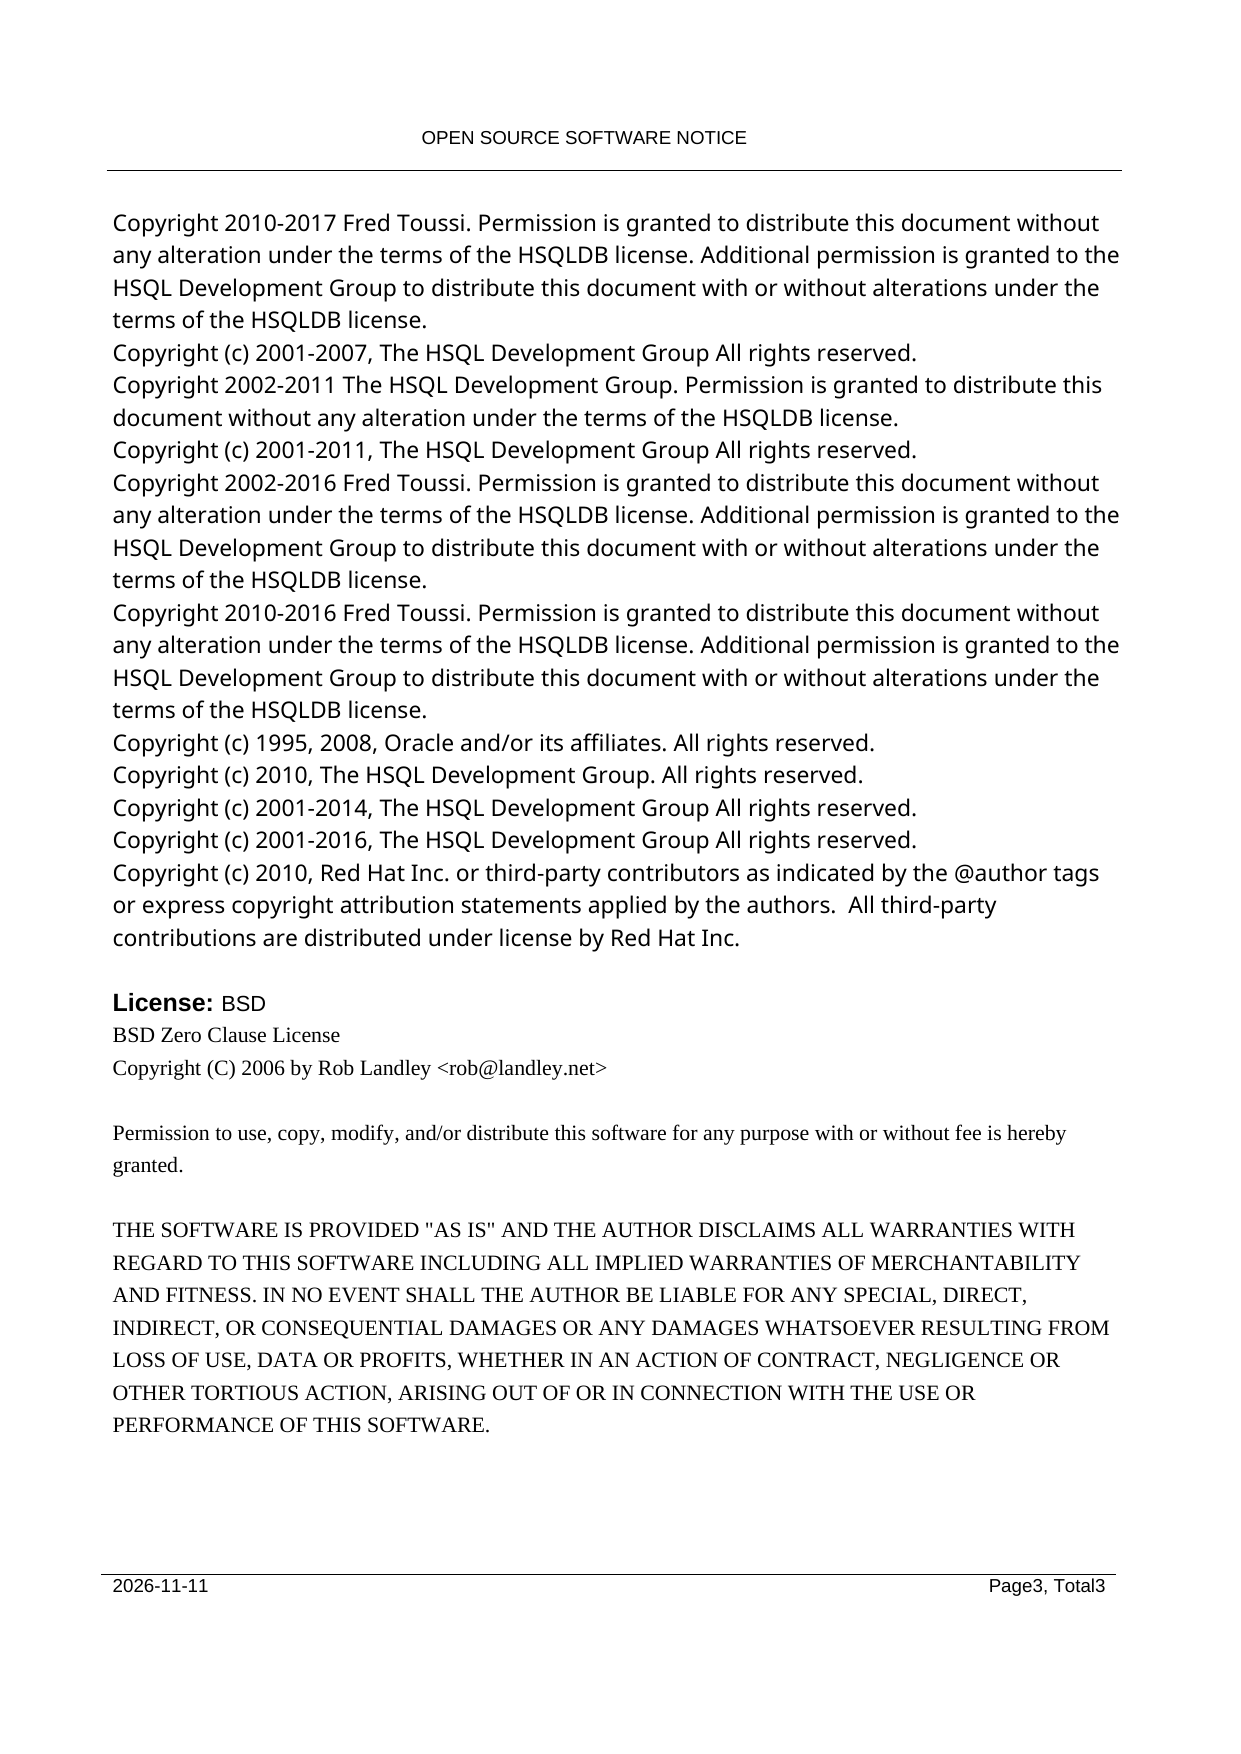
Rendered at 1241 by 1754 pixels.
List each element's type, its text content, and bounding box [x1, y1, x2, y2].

text BSD Zero Clause License Copyright (C) 2006 by Rob Landley <rob@landley.net> Permission to use, copy, modify, and/or distribute this software for any purpose with or without fee is hereby granted. THE SOFTWARE IS PROVIDED "AS IS" AND THE AUTHOR DISCLAIMS ALL WARRANTIES WITH REGARD TO THIS SOFTWARE INCLUDING ALL IMPLIED WARRANTIES OF MERCHANTABILITY AND FITNESS. IN NO EVENT SHALL THE AUTHOR BE LIABLE FOR ANY SPECIAL, DIRECT, INDIRECT, OR CONSEQUENTIAL DAMAGES OR ANY DAMAGES WHATSOEVER RESULTING FROM LOSS OF USE, DATA OR PROFITS, WHETHER IN AN ACTION OF CONTRACT, NEGLIGENCE OR OTHER TORTIOUS ACTION, ARISING OUT OF OR IN CONNECTION WITH THE USE OR PERFORMANCE OF THIS SOFTWARE. [112, 1019, 1128, 1474]
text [112, 206, 1128, 986]
text License: BSD [112, 986, 1128, 1019]
